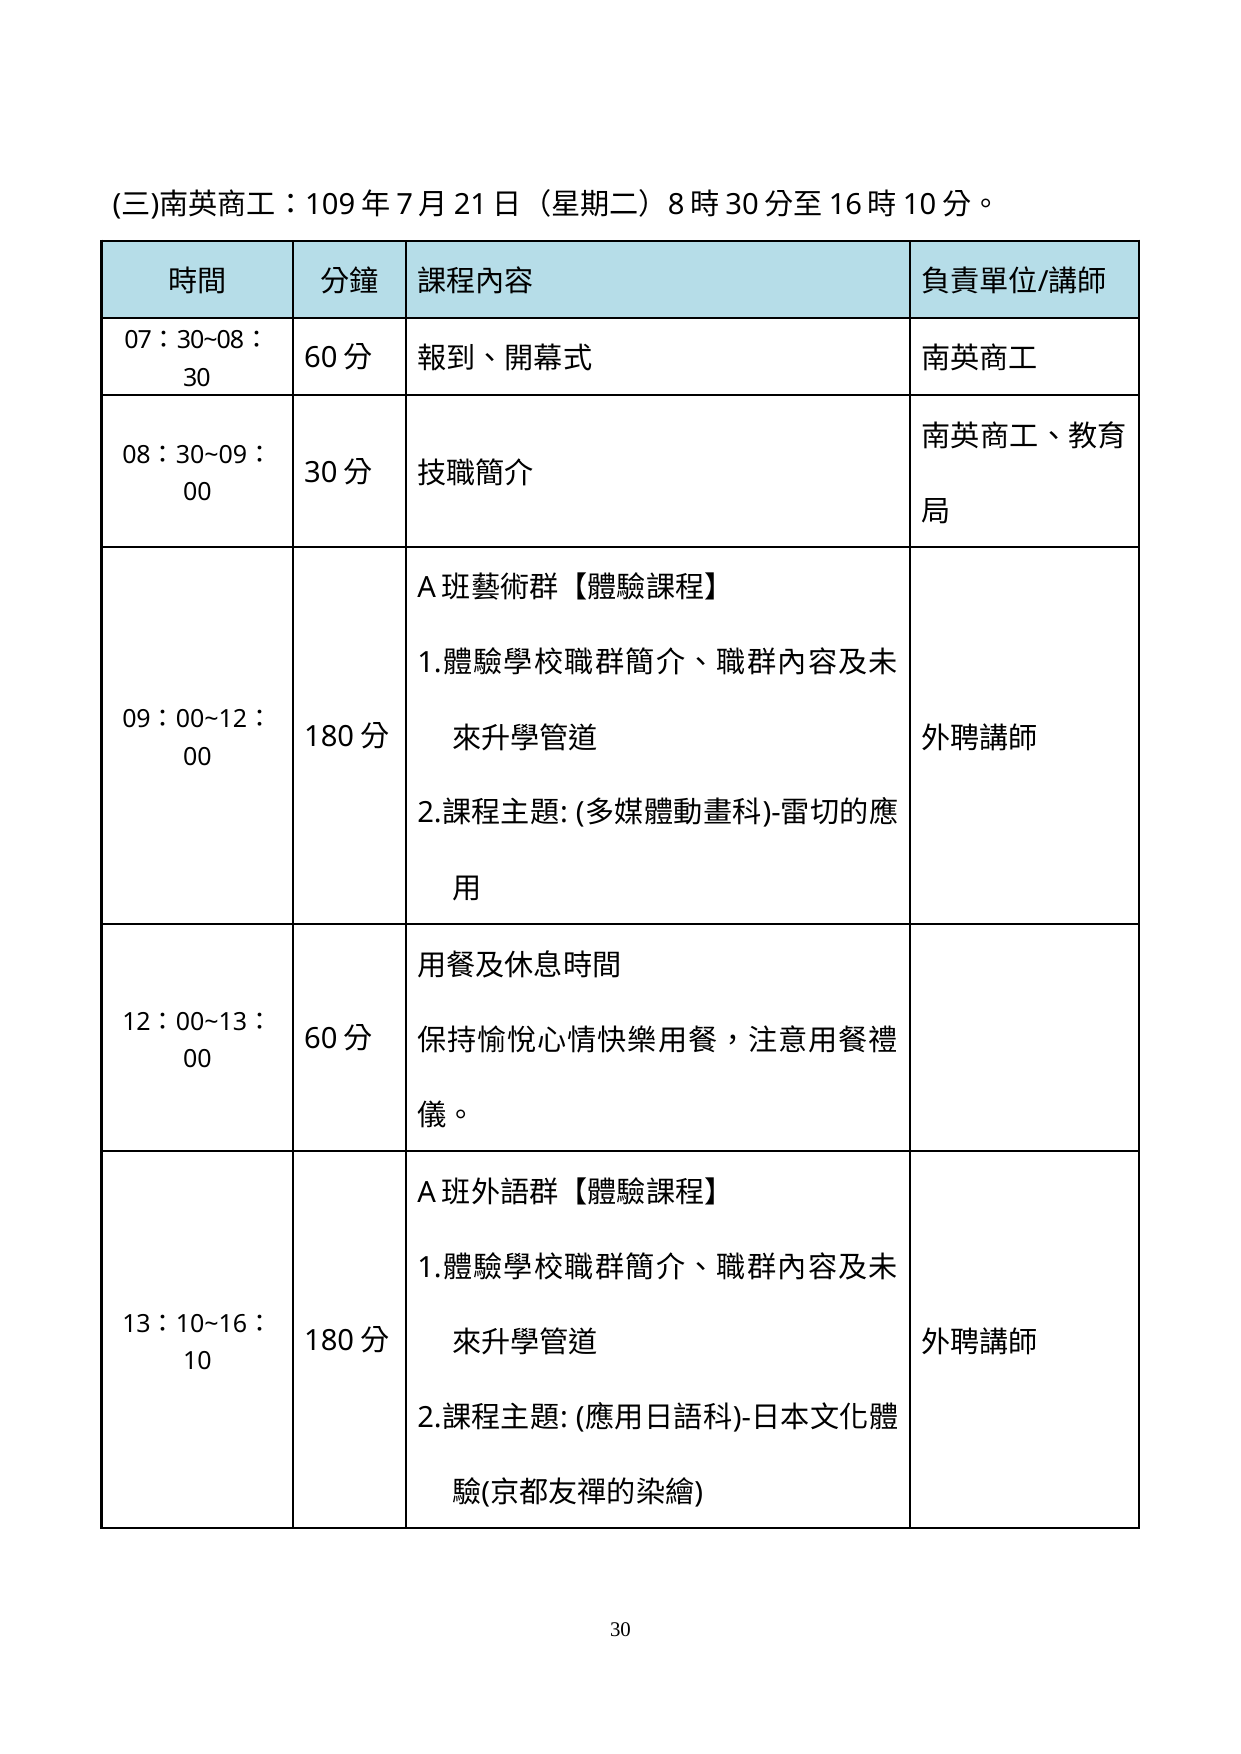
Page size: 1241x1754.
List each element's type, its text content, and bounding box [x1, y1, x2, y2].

table_cell 用餐及休息時間 保持愉悅心情快樂用餐，注意用餐禮儀。 [407, 925, 909, 1150]
table_cell 09：00~12：00 [103, 548, 292, 923]
table_header 負責單位/講師 [911, 242, 1138, 317]
table_cell 13：10~16：10 [103, 1152, 292, 1527]
table_cell 60分 [294, 925, 405, 1150]
table_cell 08：30~09：00 [103, 396, 292, 546]
table_cell 外聘講師 [911, 548, 1138, 923]
table_header 分鐘 [294, 242, 405, 317]
table_cell 報到、開幕式 [407, 319, 909, 394]
table_cell A班外語群【體驗課程】 1.體驗學校職群簡介、職群內容及未來升學管道 2.課程主題: (應用日語科)-日本文化體驗(京都友禪的染繪) [407, 1152, 909, 1527]
table_cell [911, 925, 1138, 1150]
table_cell 180分 [294, 548, 405, 923]
table_cell 12：00~13：00 [103, 925, 292, 1150]
table_cell 技職簡介 [407, 396, 909, 546]
table_cell A班藝術群【體驗課程】 1.體驗學校職群簡介、職群內容及未來升學管道 2.課程主題: (多媒體動畫科)-雷切的應用 [407, 548, 909, 923]
table_cell 30分 [294, 396, 405, 546]
table_cell 07：30~08：30 [103, 319, 292, 394]
list (三)南英商工：109年7月21日（星期二）8時30分至16時10分。 [112, 164, 1128, 239]
table_cell 外聘講師 [911, 1152, 1138, 1527]
table_header 時間 [103, 242, 292, 317]
table_header 課程內容 [407, 242, 909, 317]
table_cell 南英商工、教育局 [911, 396, 1138, 546]
table_cell 60分 [294, 319, 405, 394]
table_cell 180分 [294, 1152, 405, 1527]
table_cell 南英商工 [911, 319, 1138, 394]
